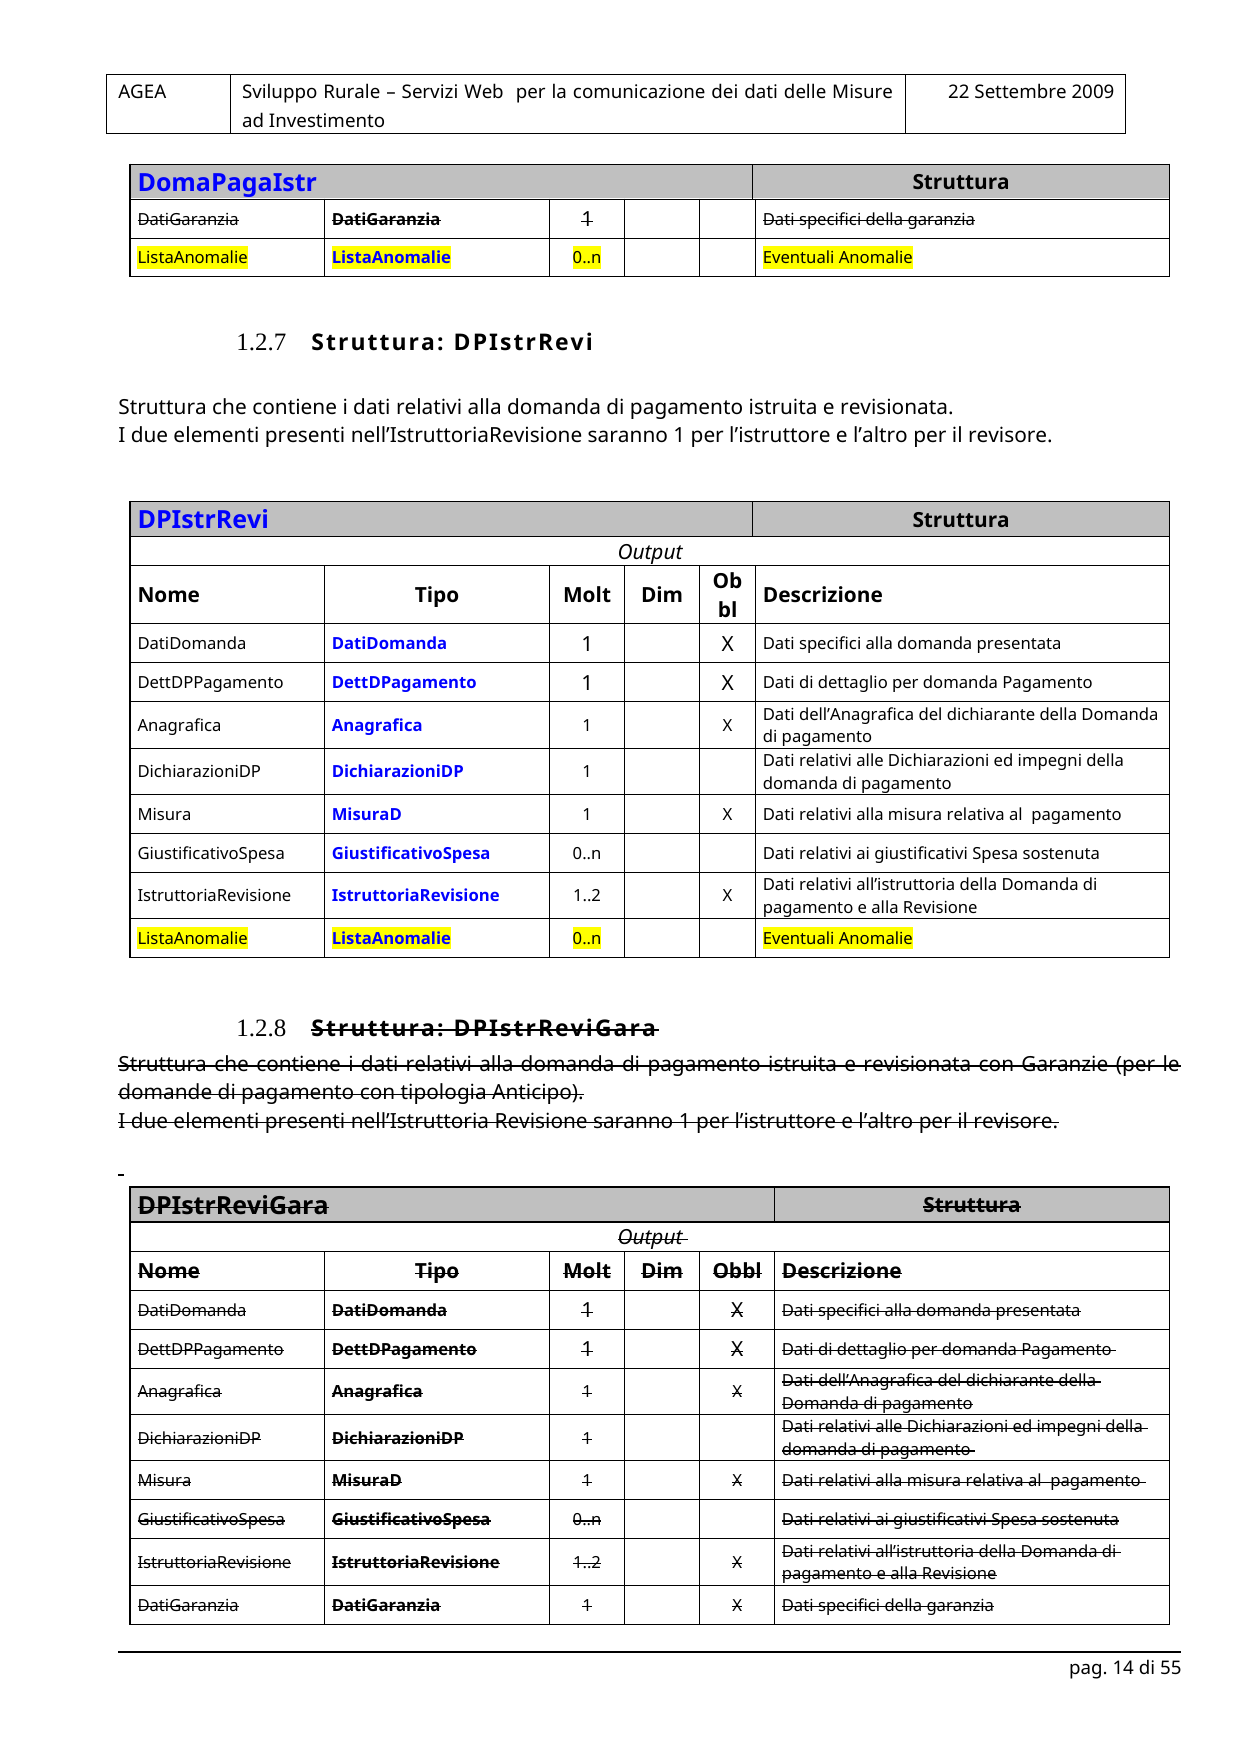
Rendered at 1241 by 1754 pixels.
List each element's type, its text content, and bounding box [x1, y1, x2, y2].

table_cell Misura [131, 795, 324, 833]
table_cell IstruttoriaRevisione [131, 873, 324, 918]
table_cell [625, 1586, 699, 1623]
table_cell 1 [550, 1461, 624, 1499]
table_cell [700, 1415, 774, 1460]
table_cell GiustificativoSpesa [131, 834, 324, 872]
table_cell [700, 834, 755, 872]
table_header Struttura [775, 1188, 1169, 1221]
table_cell [625, 1291, 699, 1329]
table_cell Anagrafica [131, 1369, 324, 1414]
table_cell Dati relativi alle Dichiarazioni ed impegni della domanda di pagamento [775, 1415, 1169, 1460]
table_cell 1..2 [550, 1539, 624, 1584]
table_cell 1 [550, 1330, 624, 1367]
table_cell Molt [550, 566, 624, 623]
table_cell DatiGaranzia [325, 1586, 549, 1623]
text I due elementi presenti nell’Istruttoria Revisione saranno 1 per l’istruttore e l’altro per il revisore. [118, 1106, 1181, 1134]
table_cell IstruttoriaRevisione [131, 1539, 324, 1584]
table_cell Tipo [325, 1252, 549, 1290]
table_cell ListaAnomalie [131, 919, 324, 957]
subtitle Struttura: DPIstrRevi [236, 326, 1181, 357]
table_cell Dati relativi alle Dichiarazioni ed impegni della domanda di pagamento [756, 749, 1169, 794]
table_cell DichiarazioniDP [131, 1415, 324, 1460]
table_header DPIstrReviGara [131, 1188, 774, 1221]
table_cell DatiDomanda [325, 624, 549, 662]
table_cell X [700, 1330, 774, 1367]
table_cell Dati specifici della garanzia [775, 1586, 1169, 1623]
table_cell X [700, 795, 755, 833]
table_cell X [700, 663, 755, 701]
table_cell 1 [550, 1586, 624, 1623]
text I due elementi presenti nell’IstruttoriaRevisione saranno 1 per l’istruttore e l’altro per il revisore. [118, 420, 1181, 449]
table_cell X [700, 624, 755, 662]
table_cell Anagrafica [325, 702, 549, 747]
table_cell 0..n [550, 1500, 624, 1538]
table_cell Obbl [700, 1252, 774, 1290]
table_cell Anagrafica [131, 702, 324, 747]
table_cell GiustificativoSpesa [325, 1500, 549, 1538]
table_cell [625, 702, 699, 747]
table_cell Obbl [700, 566, 755, 623]
table_header DomaPagaIstr [131, 165, 752, 198]
table_cell Dim [625, 566, 699, 623]
table_cell DettDPagamento [325, 663, 549, 701]
table_cell Eventuali Anomalie [756, 239, 1169, 276]
table_cell Dati specifici alla domanda presentata [756, 624, 1169, 662]
table_cell Dati di dettaglio per domanda Pagamento [775, 1330, 1169, 1367]
table_cell [625, 919, 699, 957]
table_cell DatiDomanda [131, 624, 324, 662]
table_cell Anagrafica [325, 1369, 549, 1414]
table_cell Nome [131, 566, 324, 623]
table_cell [625, 873, 699, 918]
table_cell X [700, 702, 755, 747]
table_cell Dati specifici della garanzia [756, 200, 1169, 237]
table_cell Output [131, 537, 1169, 565]
table_cell [625, 1539, 699, 1584]
table_cell 1..2 [550, 873, 624, 918]
table_cell [625, 1461, 699, 1499]
table_cell 1 [550, 663, 624, 701]
table_header Struttura [753, 502, 1169, 536]
table_cell [625, 795, 699, 833]
table_cell DatiGaranzia [325, 200, 549, 237]
table_cell [700, 919, 755, 957]
table_cell ListaAnomalie [131, 239, 324, 276]
table_cell X [700, 1539, 774, 1584]
table_cell Molt [550, 1252, 624, 1290]
table_header DPIstrRevi [131, 502, 752, 536]
subtitle Struttura: DPIstrReviGara [236, 1011, 1181, 1043]
table_cell DichiarazioniDP [131, 749, 324, 794]
table_cell ListaAnomalie [325, 239, 549, 276]
text Struttura che contiene i dati relativi alla domanda di pagamento istruita e revisionata. [118, 392, 1181, 420]
text Struttura che contiene i dati relativi alla domanda di pagamento istruita e revisionata con Garanzie (per le domande di pagamento con tipologia Anticipo). [118, 1049, 1181, 1065]
table_cell [625, 834, 699, 872]
table_cell GiustificativoSpesa [131, 1500, 324, 1538]
table_cell Eventuali Anomalie [756, 919, 1169, 957]
table_cell 1 [550, 749, 624, 794]
table_cell DettDPPagamento [131, 1330, 324, 1367]
table_cell DatiGaranzia [131, 200, 324, 237]
table_cell 0..n [550, 919, 624, 957]
table_cell X [700, 1369, 774, 1414]
table_cell Descrizione [756, 566, 1169, 623]
table_cell DettDPPagamento [131, 663, 324, 701]
table_header Struttura [753, 165, 1169, 198]
table_cell Tipo [325, 566, 549, 623]
table_cell Dati relativi ai giustificativi Spesa sostenuta [775, 1500, 1169, 1538]
table_cell Misura [131, 1461, 324, 1499]
table_cell IstruttoriaRevisione [325, 1539, 549, 1584]
table_cell [700, 1500, 774, 1538]
table_cell Descrizione [775, 1252, 1169, 1290]
table_cell 1 [550, 1415, 624, 1460]
table_cell Dati relativi alla misura relativa al pagamento [775, 1461, 1169, 1499]
table_cell X [700, 1291, 774, 1329]
table_cell DichiarazioniDP [325, 1415, 549, 1460]
table_cell 1 [550, 795, 624, 833]
table_cell Dati relativi ai giustificativi Spesa sostenuta [756, 834, 1169, 872]
table_cell [625, 624, 699, 662]
table_cell 1 [550, 200, 624, 237]
table_cell DatiDomanda [131, 1291, 324, 1329]
table_cell Dati specifici alla domanda presentata [775, 1291, 1169, 1329]
table_cell [625, 239, 699, 276]
table_cell 1 [550, 624, 624, 662]
table_cell [700, 749, 755, 794]
table_cell X [700, 1586, 774, 1623]
table_cell X [700, 873, 755, 918]
table_cell [625, 1369, 699, 1414]
table_cell DatiDomanda [325, 1291, 549, 1329]
table_cell ListaAnomalie [325, 919, 549, 957]
table_cell DatiGaranzia [131, 1586, 324, 1623]
table_cell [625, 1500, 699, 1538]
table_cell 1 [550, 1291, 624, 1329]
text Struttura che contiene i dati relativi alla domanda di pagamento istruita e revisionata con Garanzie (per le domande di pagamento con tipologia Anticipo). [118, 1067, 1181, 1106]
table_cell [700, 200, 755, 237]
table_cell DichiarazioniDP [325, 749, 549, 794]
table_cell 0..n [550, 239, 624, 276]
table_cell 1 [550, 702, 624, 747]
table_cell Dati relativi alla misura relativa al pagamento [756, 795, 1169, 833]
table_cell [700, 239, 755, 276]
table_cell Nome [131, 1252, 324, 1290]
table_cell [625, 1330, 699, 1367]
table_cell IstruttoriaRevisione [325, 873, 549, 918]
table_cell [625, 663, 699, 701]
table_cell Dati di dettaglio per domanda Pagamento [756, 663, 1169, 701]
table_cell Dim [625, 1252, 699, 1290]
table_cell DettDPagamento [325, 1330, 549, 1367]
table_cell Dati relativi all’istruttoria della Domanda di pagamento e alla Revisione [775, 1539, 1169, 1584]
table_cell MisuraD [325, 1461, 549, 1499]
table_cell [625, 200, 699, 237]
table_cell Output [131, 1223, 1169, 1251]
table_cell 0..n [550, 834, 624, 872]
table_cell Dati dell’Anagrafica del dichiarante della Domanda di pagamento [775, 1369, 1169, 1414]
table_cell X [700, 1461, 774, 1499]
table_cell 1 [550, 1369, 624, 1414]
table_cell Dati relativi all’istruttoria della Domanda di pagamento e alla Revisione [756, 873, 1169, 918]
table_cell MisuraD [325, 795, 549, 833]
table_cell GiustificativoSpesa [325, 834, 549, 872]
table_cell [625, 1415, 699, 1460]
table_cell Dati dell’Anagrafica del dichiarante della Domanda di pagamento [756, 702, 1169, 747]
table_cell [625, 749, 699, 794]
